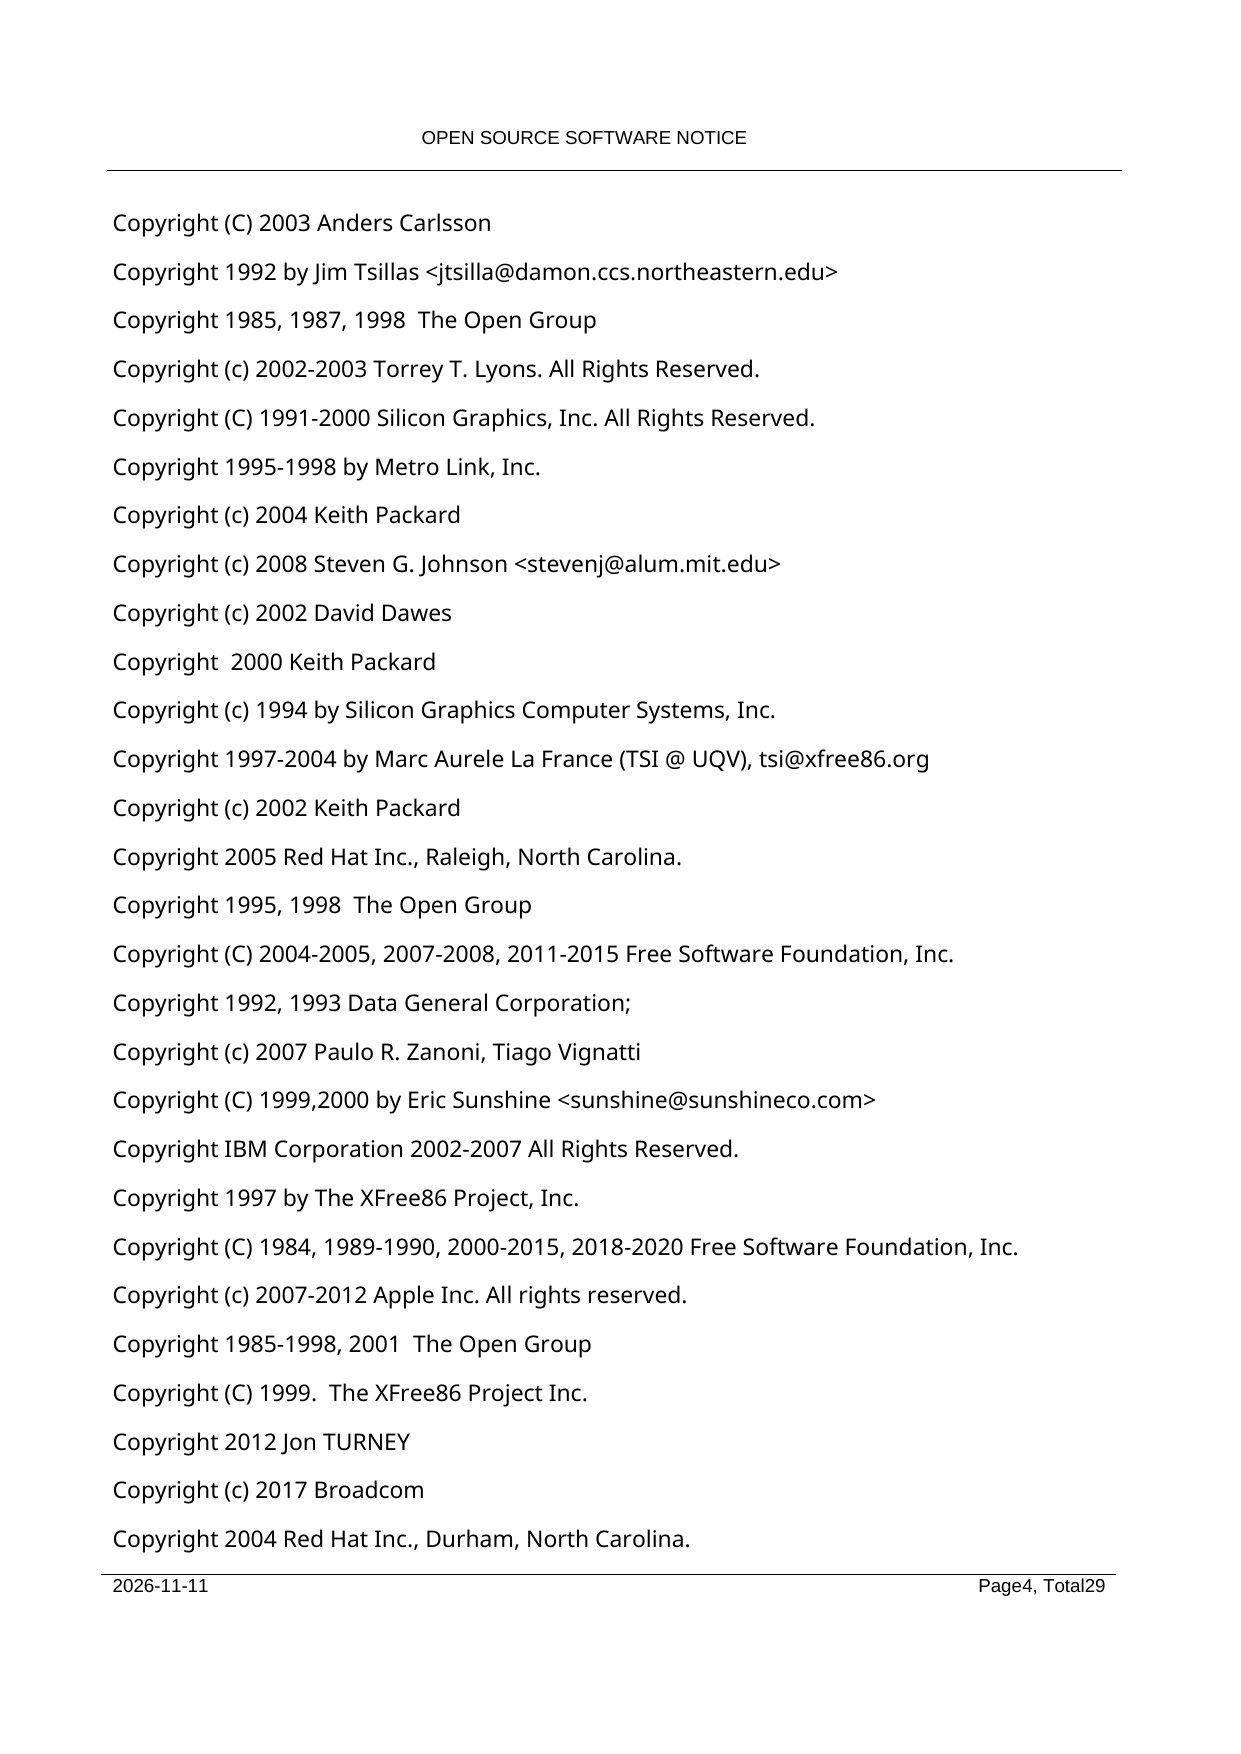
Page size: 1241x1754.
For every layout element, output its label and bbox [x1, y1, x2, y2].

text [112, 206, 1128, 1555]
